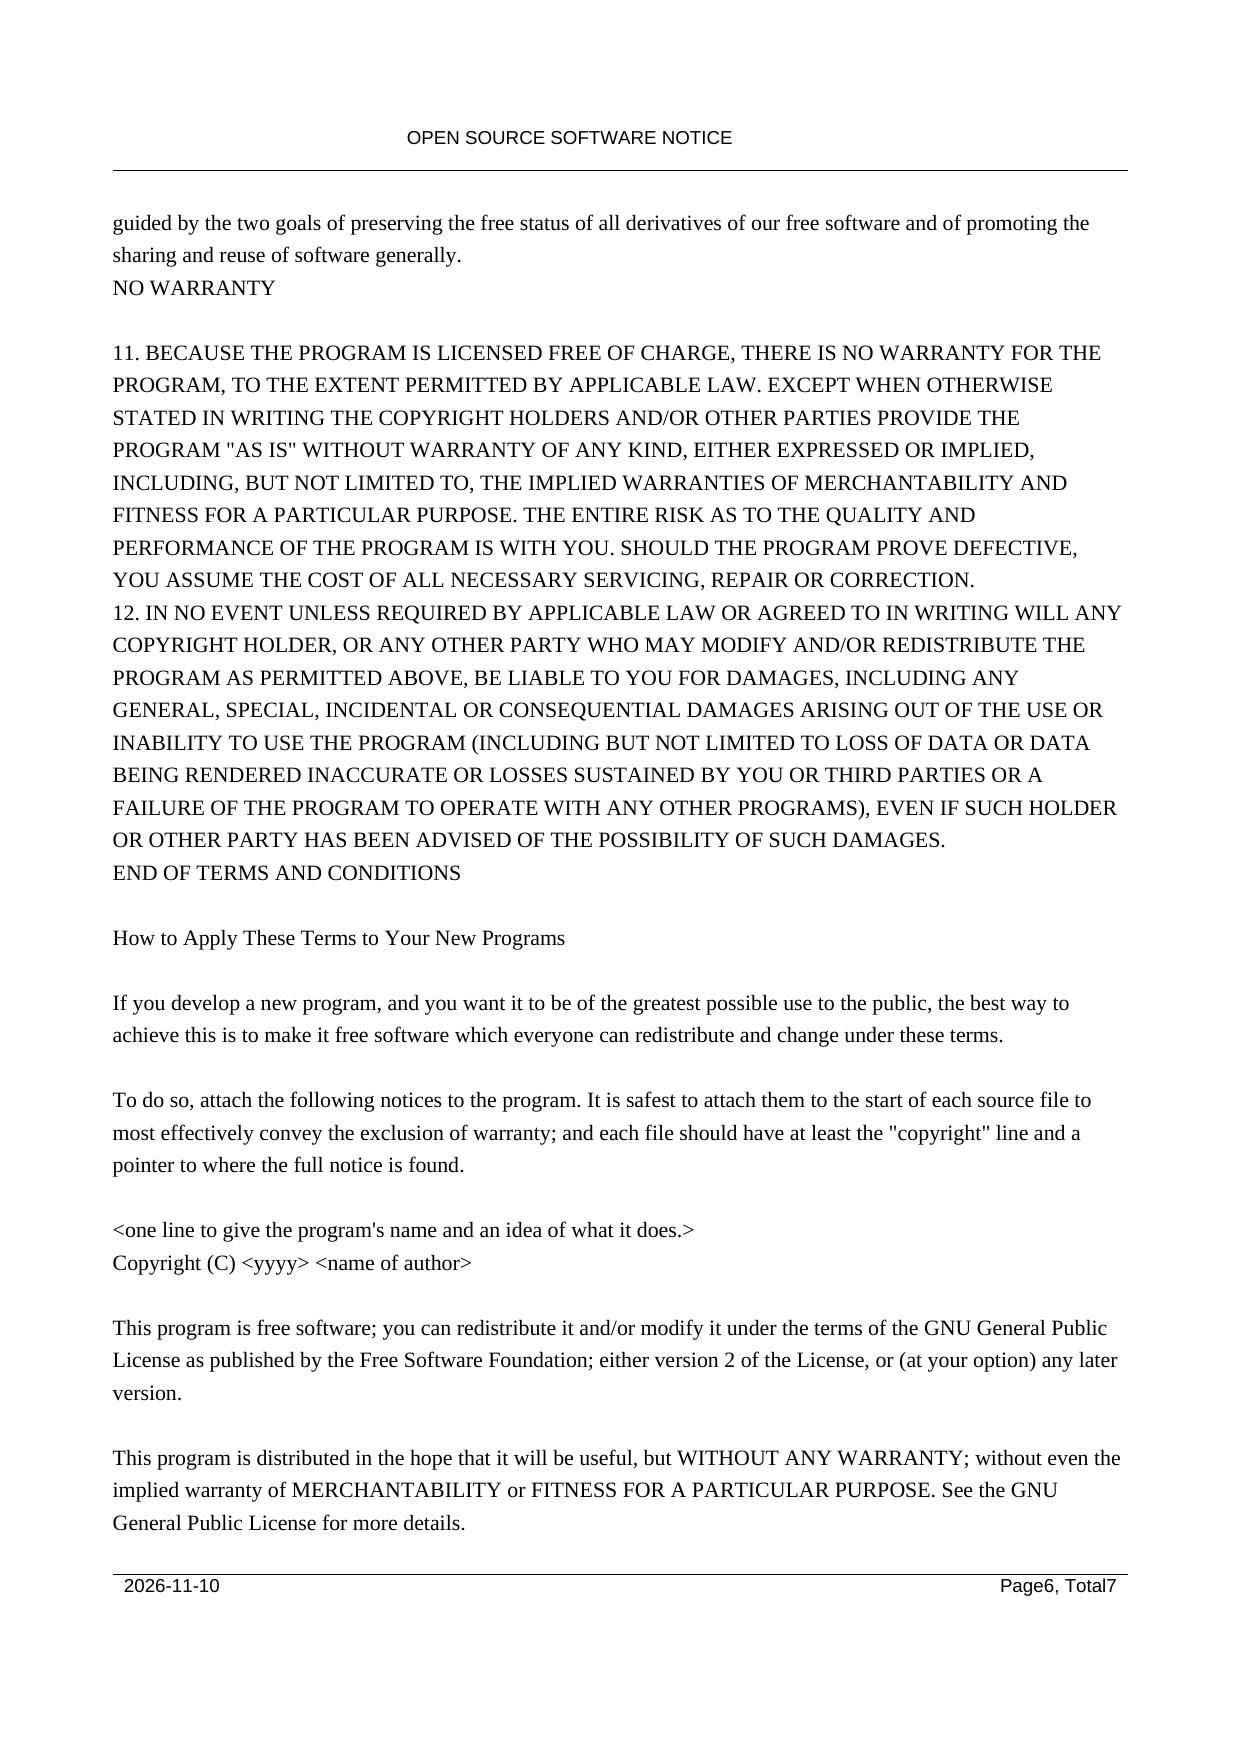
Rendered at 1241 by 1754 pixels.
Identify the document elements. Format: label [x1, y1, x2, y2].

text [112, 206, 1128, 1539]
